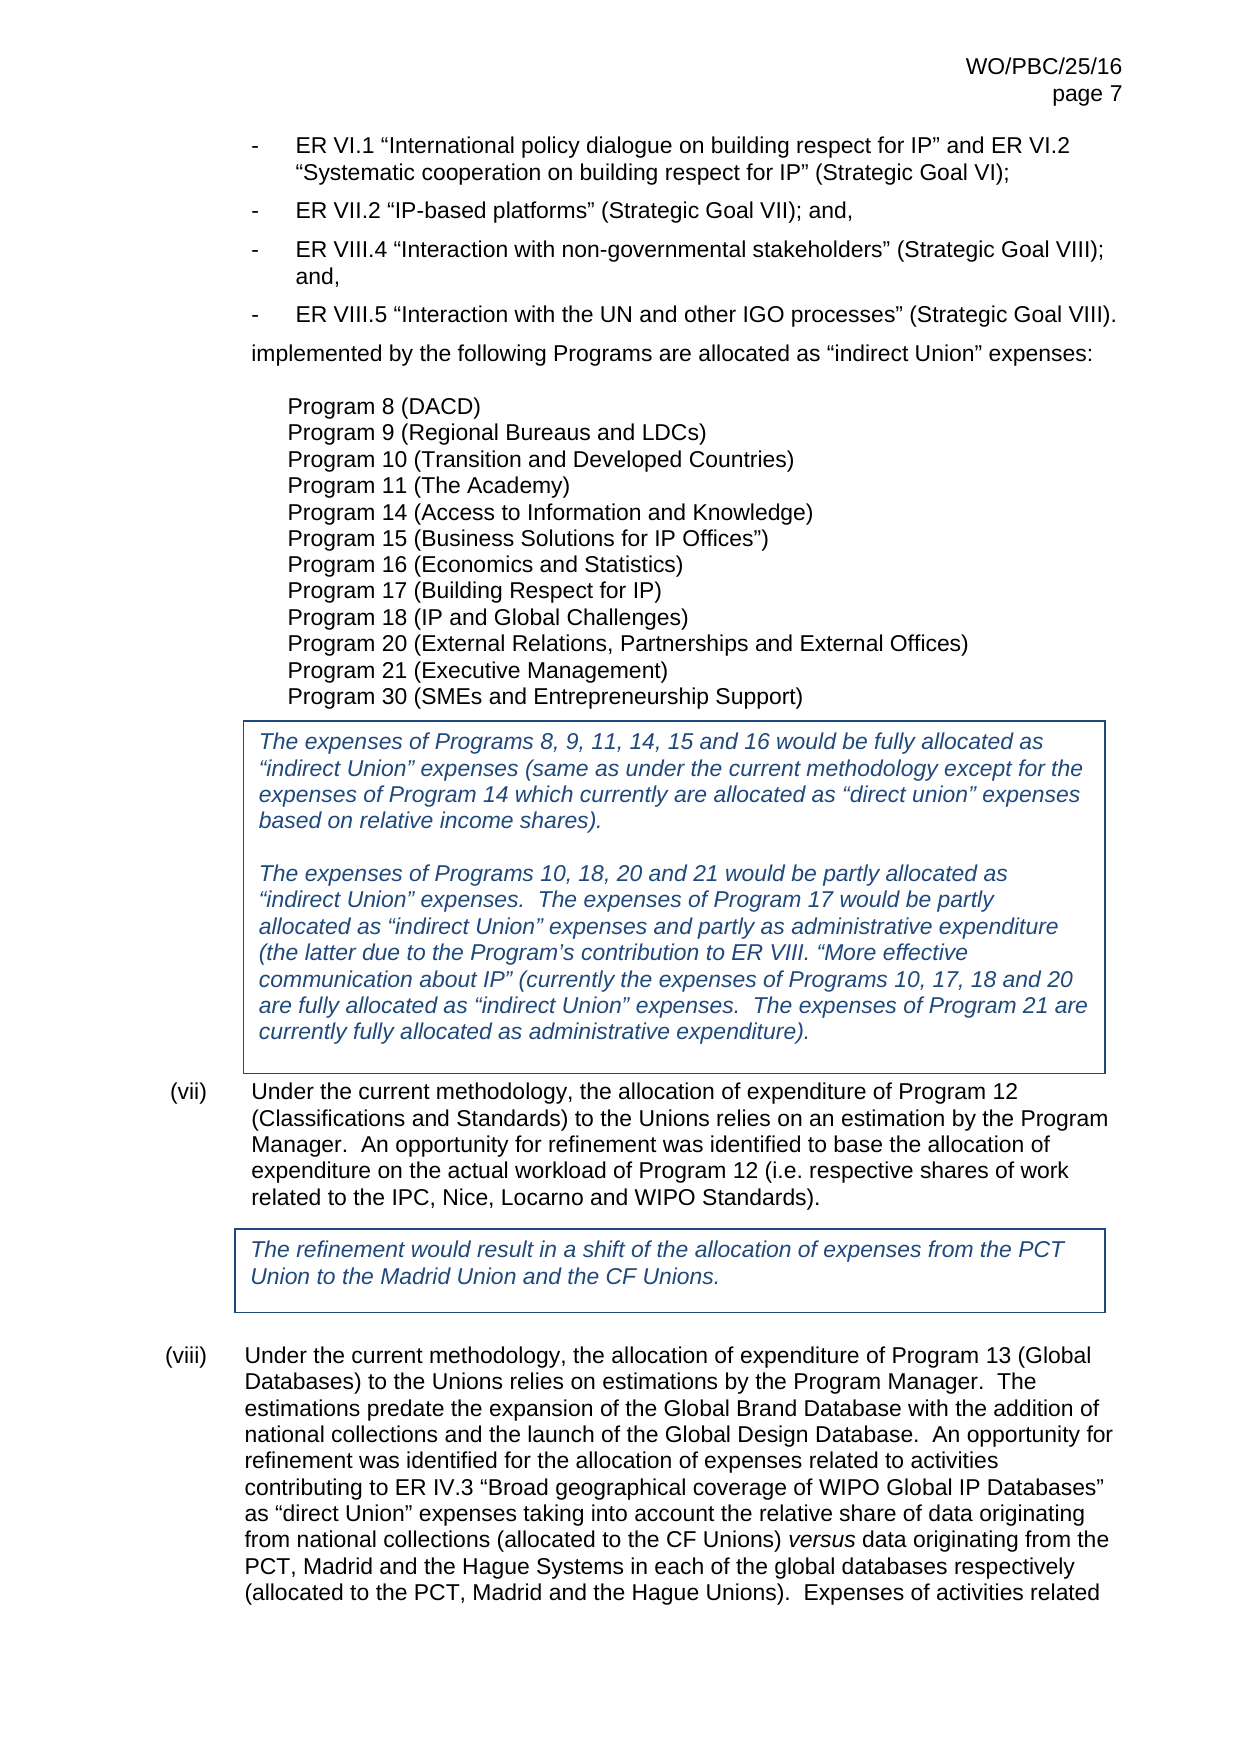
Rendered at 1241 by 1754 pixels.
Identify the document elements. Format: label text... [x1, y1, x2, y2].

list ER VI.1 “International policy dialogue on building respect for IP” and ER VI.2 “Systematic cooperation on building respect for IP” (Strategic Goal VI); [251, 132, 1122, 185]
text Program 21 (Executive Management) [228, 657, 1122, 683]
list Program 16 (Economics and Statistics) [266, 551, 1122, 577]
list Program 20 (External Relations, Partnerships and External Offices) [266, 630, 1122, 657]
list Program 14 (Access to Information and Knowledge) [266, 498, 1122, 525]
list Program 11 (The Academy) [266, 472, 1122, 498]
list Program 9 (Regional Bureaus and LDCs) [266, 419, 1122, 446]
list ER VIII.5 “Interaction with the UN and other IGO processes” (Strategic Goal VIII). [251, 301, 1122, 328]
list ER VIII.4 “Interaction with non-governmental stakeholders” (Strategic Goal VIII); and, [251, 236, 1122, 289]
list Program 18 (IP and Global Challenges) [266, 604, 1122, 630]
list ER VII.2 “IP-based platforms” (Strategic Goal VII); and, [251, 197, 1122, 224]
text implemented by the following Programs are allocated as “indirect Union” expenses: [251, 340, 1122, 367]
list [207, 1342, 1122, 1605]
list Program 30 (SMEs and Entrepreneurship Support) [266, 683, 1122, 709]
list Under the current methodology, the allocation of expenditure of Program 12 (Classifications and Standards) to the Unions relies on an estimation by the Program Manager. An opportunity for refinement was identified to base the allocation of expenditure on the actual workload of Program 12 (i.e. respective shares of work related to the IPC, Nice, Locarno and WIPO Standards). [207, 1078, 1122, 1210]
list Program 8 (DACD) [266, 393, 1122, 419]
list Program 17 (Building Respect for IP) [266, 577, 1122, 604]
list Program 10 (Transition and Developed Countries) [266, 446, 1122, 472]
list Program 15 (Business Solutions for IP Offices”) [266, 525, 1122, 551]
